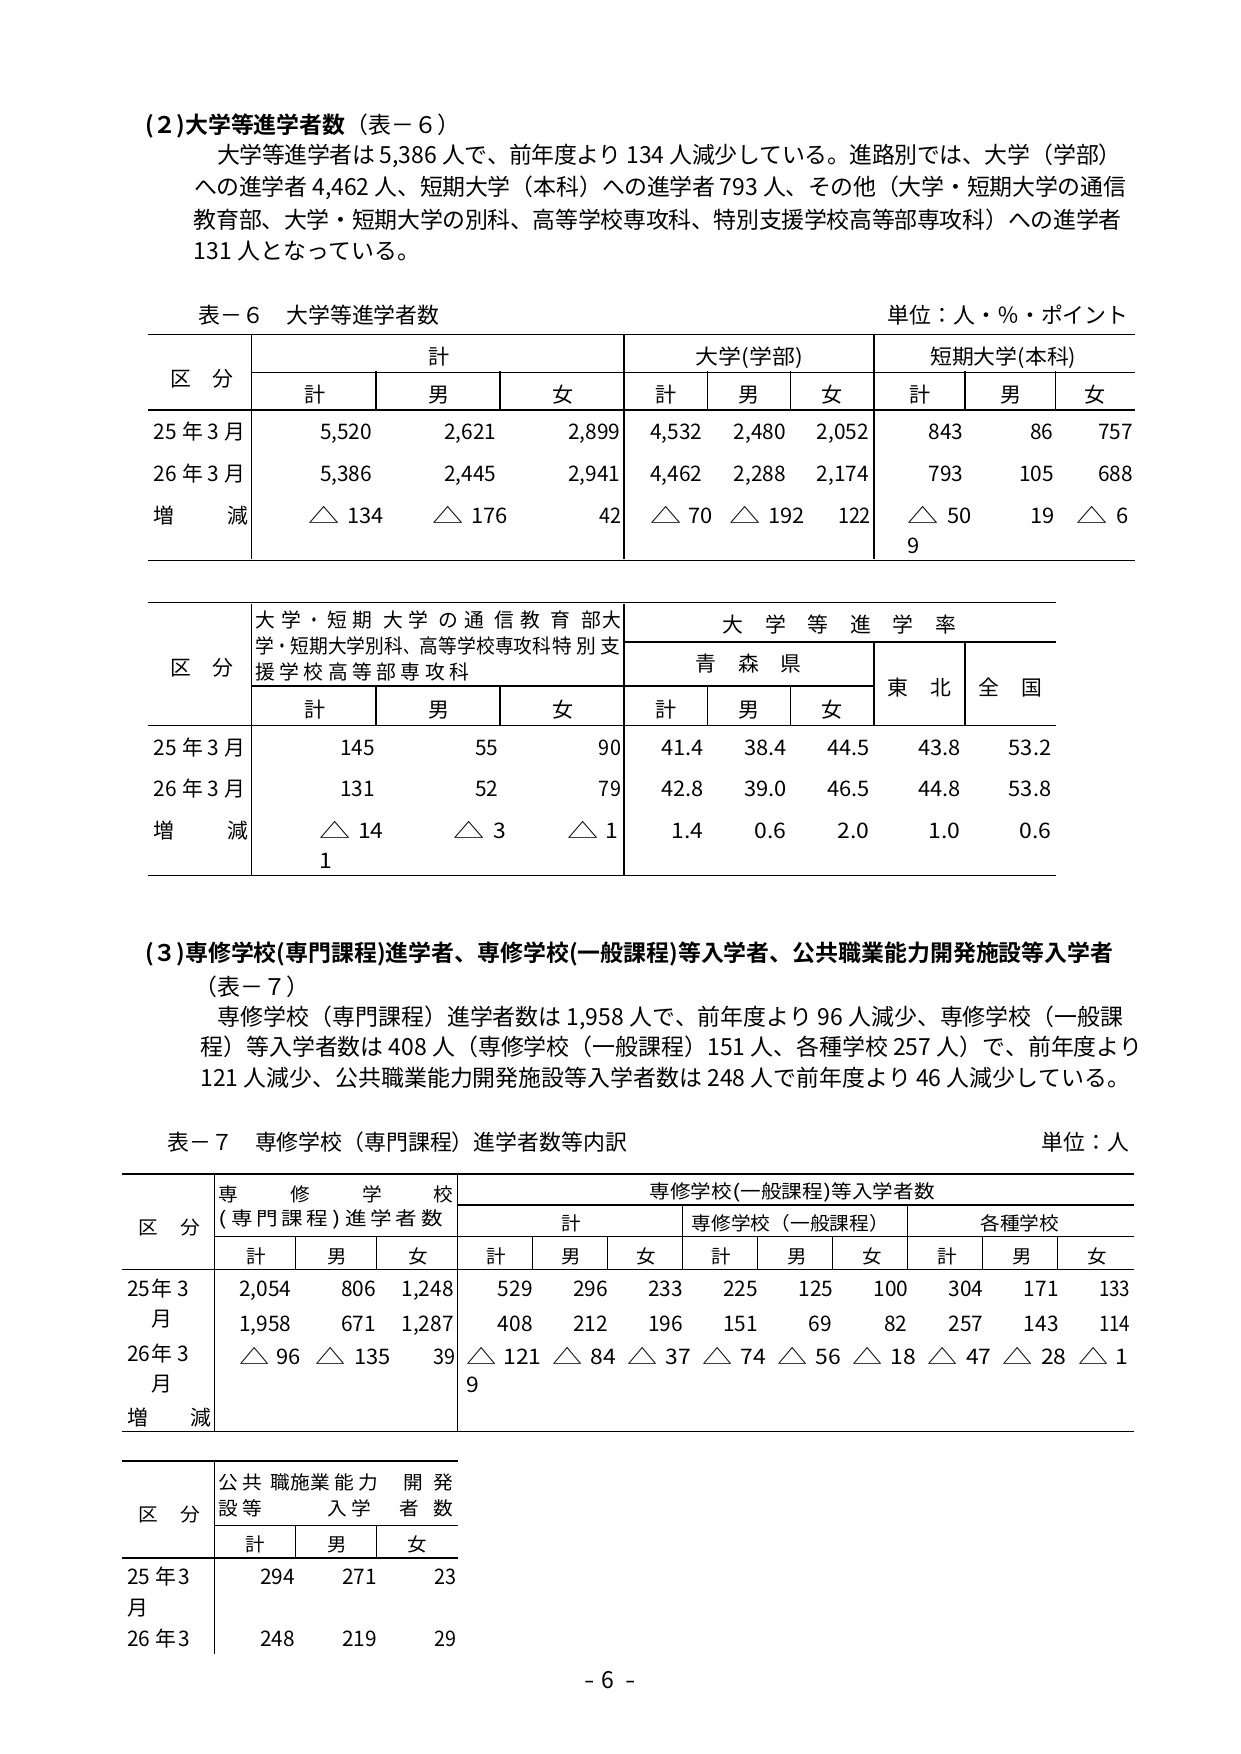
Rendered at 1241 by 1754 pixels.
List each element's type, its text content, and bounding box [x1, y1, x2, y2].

text （表－７） [194, 972, 1240, 1001]
table_cell 23 [394, 1559, 458, 1621]
table_cell 計 [908, 1237, 982, 1268]
table_cell 529 296 233 225 125 100 304 171 133 408 212 196 151 69 82 257 143 114 △ 121 △ 84 △ 37 △ 74 △ 56 △ 18 △ 47 △ 28 △ 19 [458, 1270, 1133, 1431]
text 121 人減少、公共職業能力開発施設等入学者数は 248 人で前年度より 46 人減少している。 [200, 1062, 1240, 1092]
table_cell 計 [252, 373, 375, 409]
table_header 区 分 [122, 1462, 214, 1557]
table_header 開者 [394, 1462, 427, 1524]
table_header 発数 [427, 1462, 458, 1524]
table_header 区 分 [148, 603, 251, 724]
table_header 区 分 [148, 335, 251, 409]
table_cell 女 [791, 687, 873, 724]
table_cell 東 北 [875, 643, 964, 724]
table_cell 計 [252, 687, 375, 724]
text 程）等入学者数は 408 人（専修学校（一般課程）151 人、各種学校 257 人）で、前年度より [200, 1032, 1240, 1062]
table_cell 男 [377, 687, 499, 724]
table_cell 計 [875, 373, 964, 409]
table_cell 843 86 757 793 105 688 △ 50 19 △ 69 [875, 411, 1135, 559]
table_cell 女 [791, 373, 873, 409]
table_header 区 分 [122, 1175, 214, 1268]
table_cell 男 [983, 1237, 1057, 1268]
table_cell 男 [758, 1237, 832, 1268]
table_header 専修学校(一般課程)等入学者数 [458, 1175, 1133, 1204]
table_cell 計 [625, 687, 707, 724]
table_cell 女 [608, 1237, 682, 1268]
table_cell 女 [501, 687, 623, 724]
table_cell 25 年 3 月 [122, 1559, 214, 1621]
table_header 短期大学(本科) [875, 335, 1135, 371]
table_cell 計 [683, 1237, 757, 1268]
table_cell 男 [708, 373, 790, 409]
table_cell 各種学校 [908, 1206, 1133, 1236]
subtitle (３)専修学校(専門課程)進学者、専修学校(一般課程)等入学者、公共職業能力開発施設等入学者 [145, 919, 1240, 972]
table_cell 女 [833, 1237, 907, 1268]
table_cell 4,532 2,480 2,052 4,462 2,288 2,174 △ 70 △ 192 122 [625, 411, 873, 559]
text 131 人となっている。 [194, 235, 1240, 265]
table_cell 計 [458, 1237, 532, 1268]
table_cell 145 55 90 131 52 79 △ 14 △ 3 △ 11 [252, 726, 623, 875]
table_cell 女 [501, 373, 623, 409]
table_cell 29 [394, 1621, 458, 1654]
table_cell 男 [377, 373, 499, 409]
table_cell 女 [1058, 1237, 1133, 1268]
table_cell 計 [458, 1206, 682, 1236]
table_cell 年 3 月 年 3 月 増 減 [122, 1270, 214, 1431]
table_cell 男 [966, 373, 1055, 409]
table_cell 全 国 [966, 643, 1056, 724]
table_cell 271 [315, 1559, 394, 1621]
table_cell 男 [533, 1237, 607, 1268]
table_cell 294 [215, 1559, 315, 1621]
table_cell 年 3 月 年 3 月 増 減 [148, 726, 251, 875]
table_cell 女 [377, 1237, 457, 1268]
table_header 公 共 職施 設 等 [215, 1462, 315, 1524]
table_cell 5,520 2,621 2,899 5,386 2,445 2,941 △ 134 △ 176 42 [252, 411, 623, 559]
text 大学等進学者は 5,386 人で、前年度より 134 人減少している。進路別では、大学（学部） [217, 140, 1240, 170]
table_cell 計 [625, 373, 707, 409]
table_cell 2,054 806 1,248 1,958 671 1,287 △ 96 △ 135 39 [215, 1270, 457, 1431]
table_header 専 修 学 校 ( 専 門 課 程 ) 進 学 者 数 [215, 1175, 457, 1236]
table_cell 女 [377, 1526, 458, 1557]
table_cell 女 [1056, 373, 1135, 409]
table_cell 計 [215, 1526, 295, 1557]
table_cell 男 [296, 1237, 376, 1268]
table_cell 26 年 3 月 [122, 1621, 214, 1654]
table_cell 専修学校（一般課程） [683, 1206, 907, 1236]
table_cell 男 [296, 1526, 376, 1557]
table_cell 219 [315, 1621, 394, 1654]
table_header 大学(学部) [625, 335, 873, 371]
table_cell 41.4 38.4 44.5 43.8 53.2 42.8 39.0 46.5 44.8 53.8 1.4 0.6 2.0 1.0 0.6 [625, 726, 1056, 875]
table_header 計 [252, 335, 623, 371]
table_cell 男 [708, 687, 790, 724]
table_header 大 学 等 進 学 率 [625, 603, 1056, 641]
text 表－６ 大学等進学者数 単位：人・％・ポイント [198, 298, 1240, 330]
text 専修学校（専門課程）進学者数は 1,958 人で、前年度より 96 人減少、専修学校（一般課 [121, 1001, 1220, 1032]
table_header 大 学 ・ 短 期 大 学 の 通 信 教 育 部大学・短期大学別科、高等学校専攻科特 別 支 援 学 校 高 等 部 専 攻 科 [252, 603, 624, 685]
table_cell 年 3 月 年 3 月 増 減 [148, 411, 251, 559]
text (２)大学等進学者数（表－６） [145, 106, 1240, 140]
text への進学者 4,462 人、短期大学（本科）への進学者 793 人、その他（大学・短期大学の通信教育部、大学・短期大学の別科、高等学校専攻科、特別支援学校高等部専攻科）への進学者 [194, 170, 1134, 235]
table_cell 計 [215, 1237, 295, 1268]
table_cell 248 [215, 1621, 315, 1654]
table_cell 青 森 県 [625, 643, 873, 685]
text 表－７ 専修学校（専門課程）進学者数等内訳 単位：人 [89, 1125, 1206, 1157]
table_header 業 能 力入 学 [315, 1462, 394, 1524]
